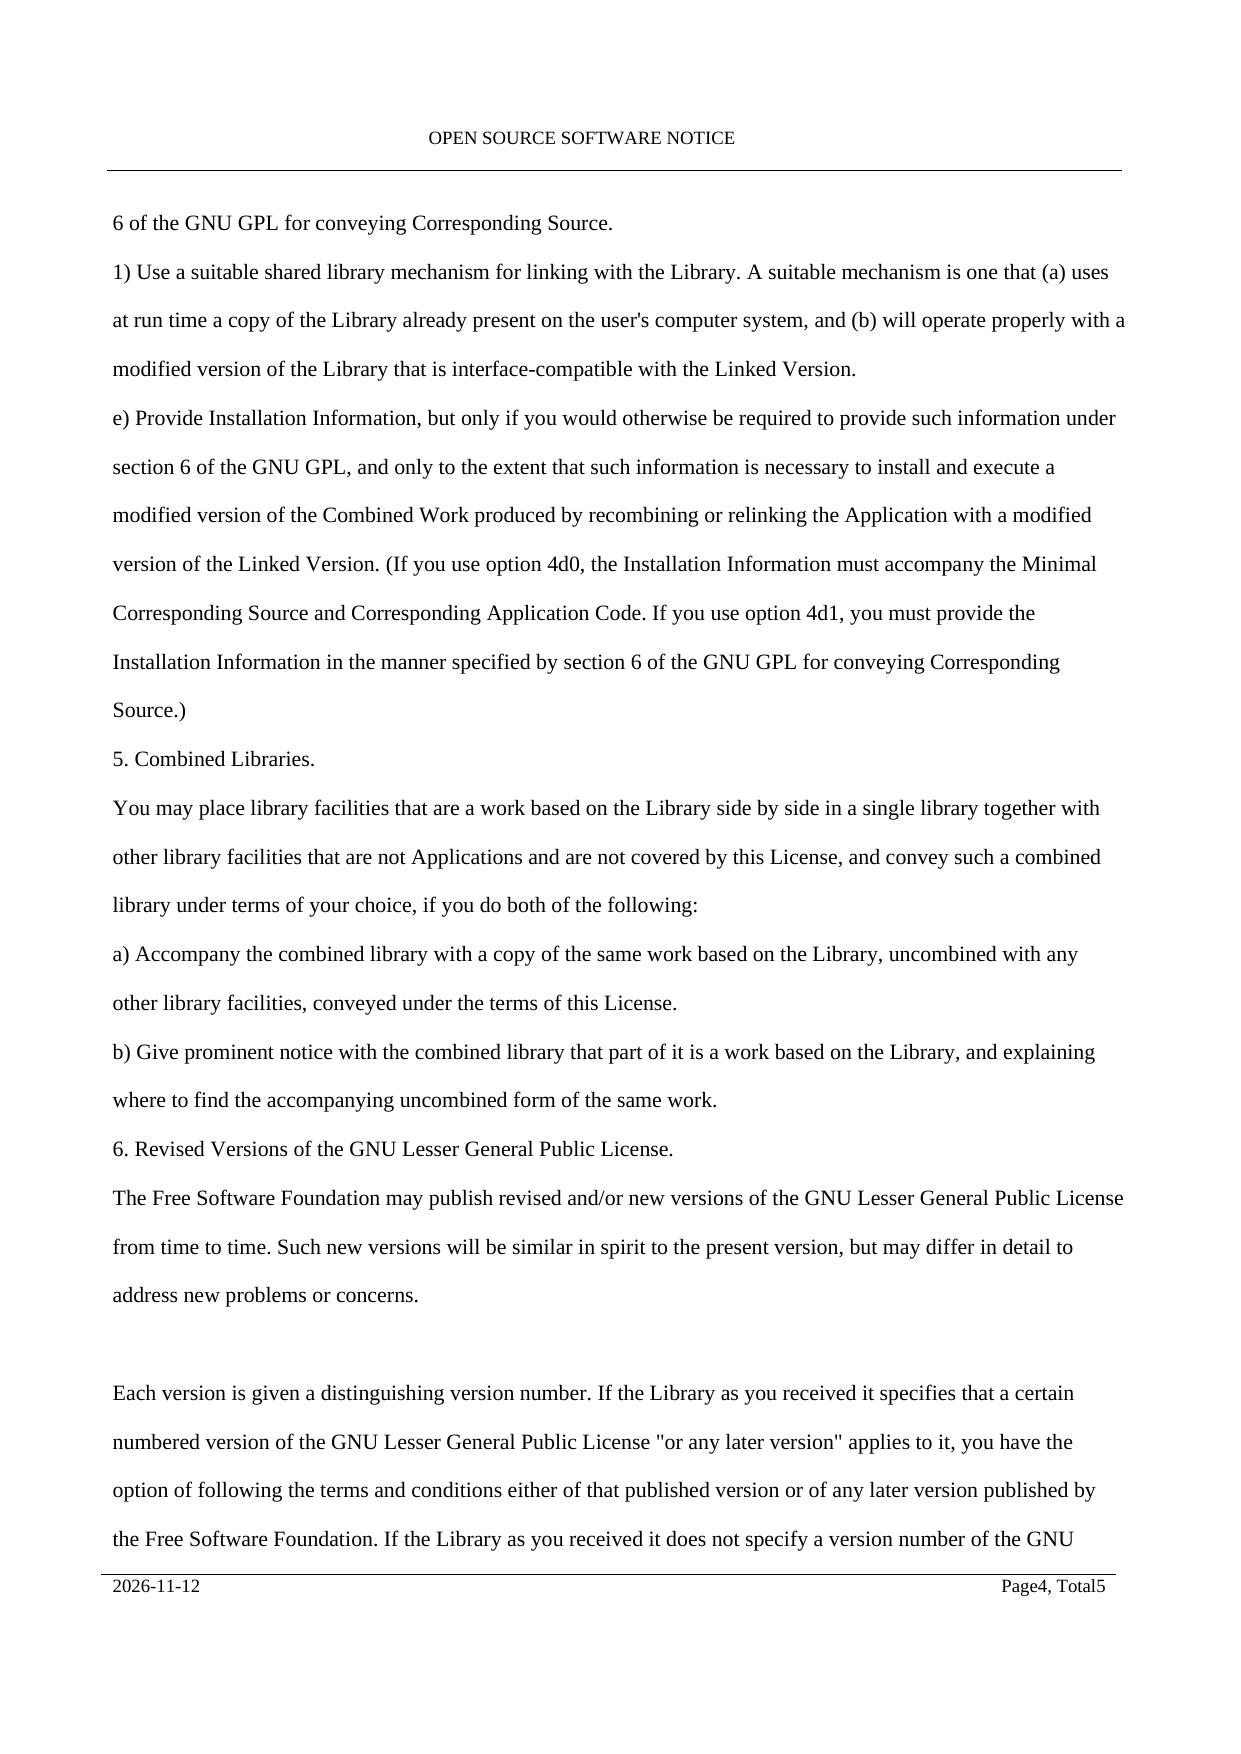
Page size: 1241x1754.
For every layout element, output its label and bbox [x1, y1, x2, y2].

text [112, 206, 1128, 1555]
